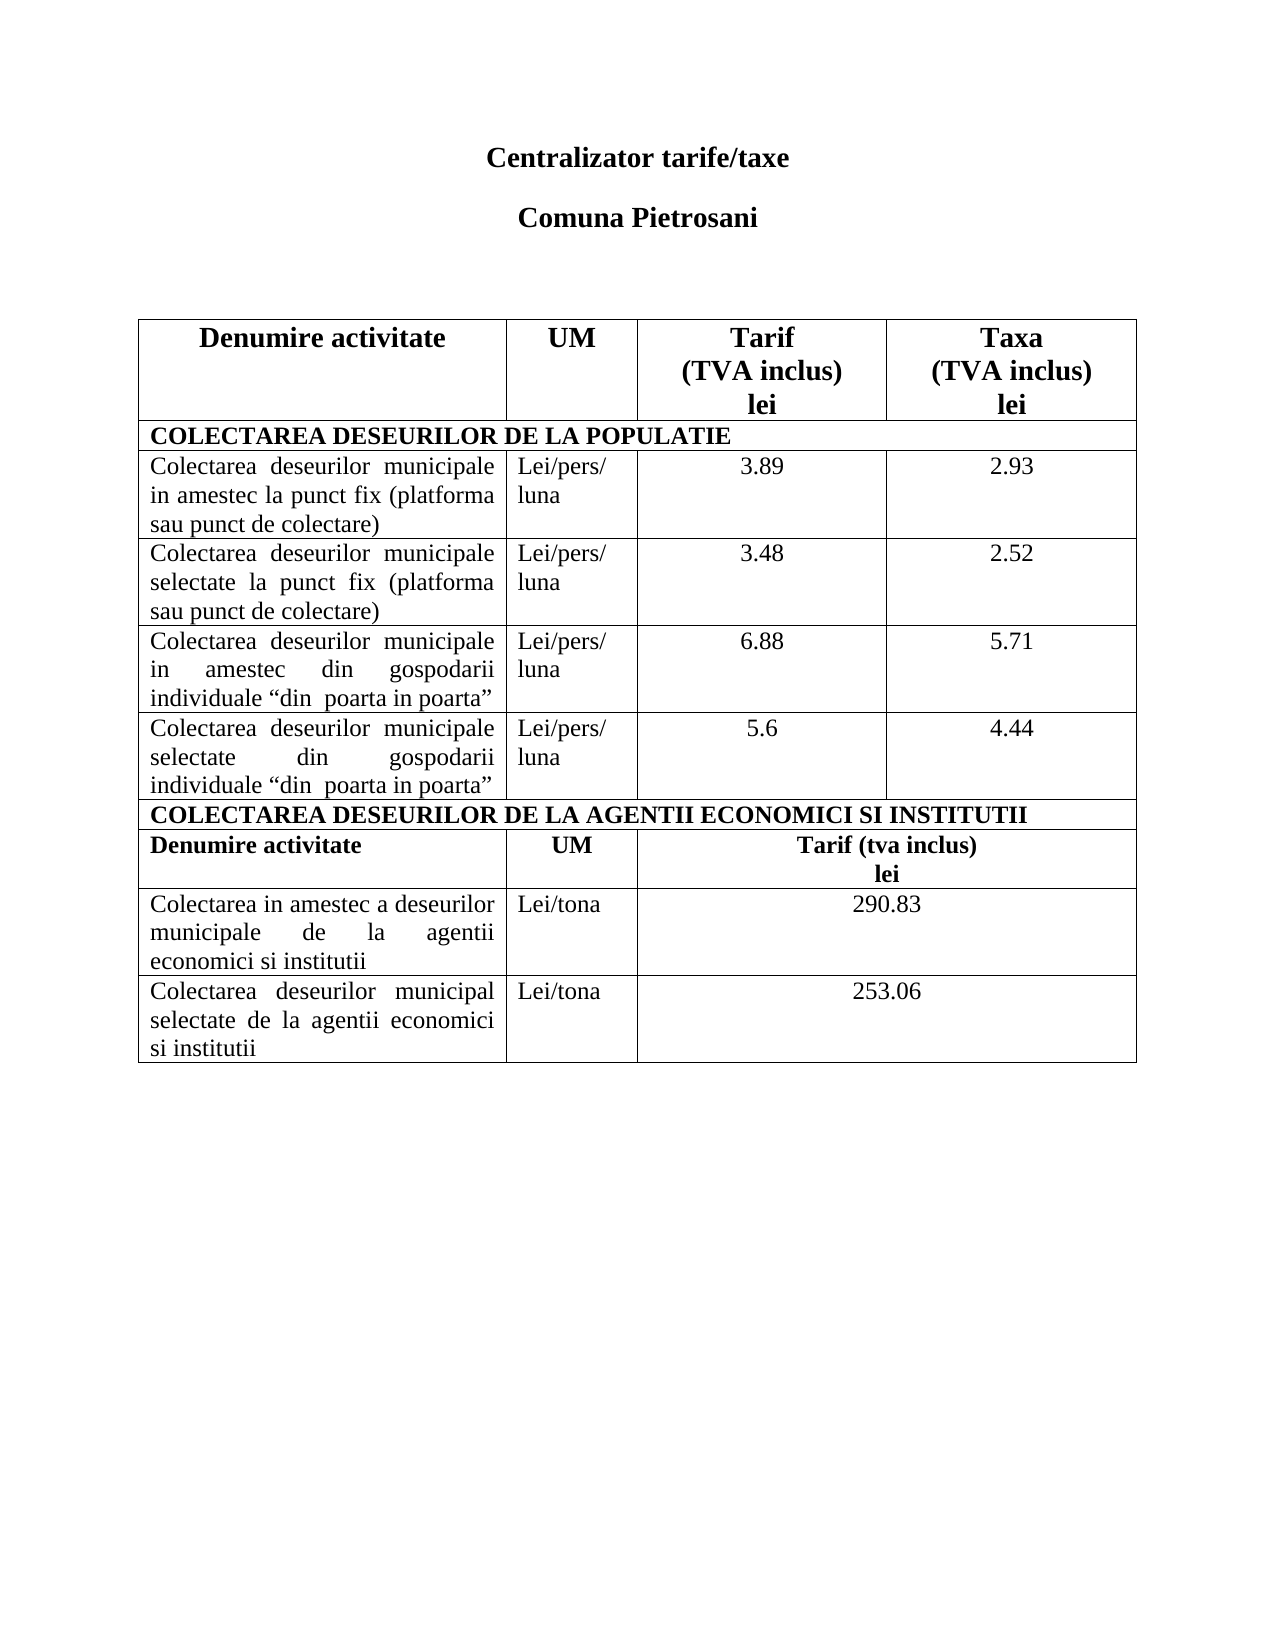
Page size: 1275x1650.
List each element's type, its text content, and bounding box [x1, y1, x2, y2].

table_cell Lei/pers/ luna [507, 539, 637, 625]
table_cell Colectarea deseurilor municipale in amestec la punct fix (platforma sau punct de colectare) [139, 451, 506, 537]
table_header UM [507, 320, 637, 420]
table_header Taxa (TVA inclus) lei [887, 320, 1136, 420]
table_header Tarif (TVA inclus) lei [638, 320, 886, 420]
table_cell Denumire activitate [139, 830, 506, 888]
table_cell 6.88 [638, 626, 886, 712]
table_cell Colectarea deseurilor municipale in amestec din gospodarii individuale “din poarta in poarta” [139, 626, 506, 712]
table_cell UM [507, 830, 637, 888]
table_cell 290.83 [638, 889, 1136, 975]
table_cell 5.71 [887, 626, 1136, 712]
table_cell Lei/tona [507, 889, 637, 975]
table_cell 2.93 [887, 451, 1136, 537]
text Centralizator tarife/taxe [150, 141, 1125, 174]
table_cell 3.89 [638, 451, 886, 537]
table_cell Colectarea deseurilor municipale selectate la punct fix (platforma sau punct de colectare) [139, 539, 506, 625]
table_cell Colectarea in amestec a deseurilor municipale de la agentii economici si institutii [139, 889, 506, 975]
table_cell 5.6 [638, 713, 886, 799]
table_cell COLECTAREA DESEURILOR DE LA AGENTII ECONOMICI SI INSTITUTII [139, 800, 1136, 829]
table_cell Lei/pers/ luna [507, 713, 637, 799]
table_cell Colectarea deseurilor municipal selectate de la agentii economici si institutii [139, 976, 506, 1062]
text Comuna Pietrosani [150, 200, 1125, 233]
table_cell 253.06 [638, 976, 1136, 1062]
table_cell Lei/pers/ luna [507, 451, 637, 537]
table_cell Lei/pers/ luna [507, 626, 637, 712]
table_cell 4.44 [887, 713, 1136, 799]
table_header Denumire activitate [139, 320, 506, 420]
table_cell Tarif (tva inclus) lei [638, 830, 1136, 888]
table_cell Lei/tona [507, 976, 637, 1062]
table_cell 3.48 [638, 539, 886, 625]
table_cell Colectarea deseurilor municipale selectate din gospodarii individuale “din poarta in poarta” [139, 713, 506, 799]
table_cell COLECTAREA DESEURILOR DE LA POPULATIE [139, 421, 1136, 450]
table_cell 2.52 [887, 539, 1136, 625]
